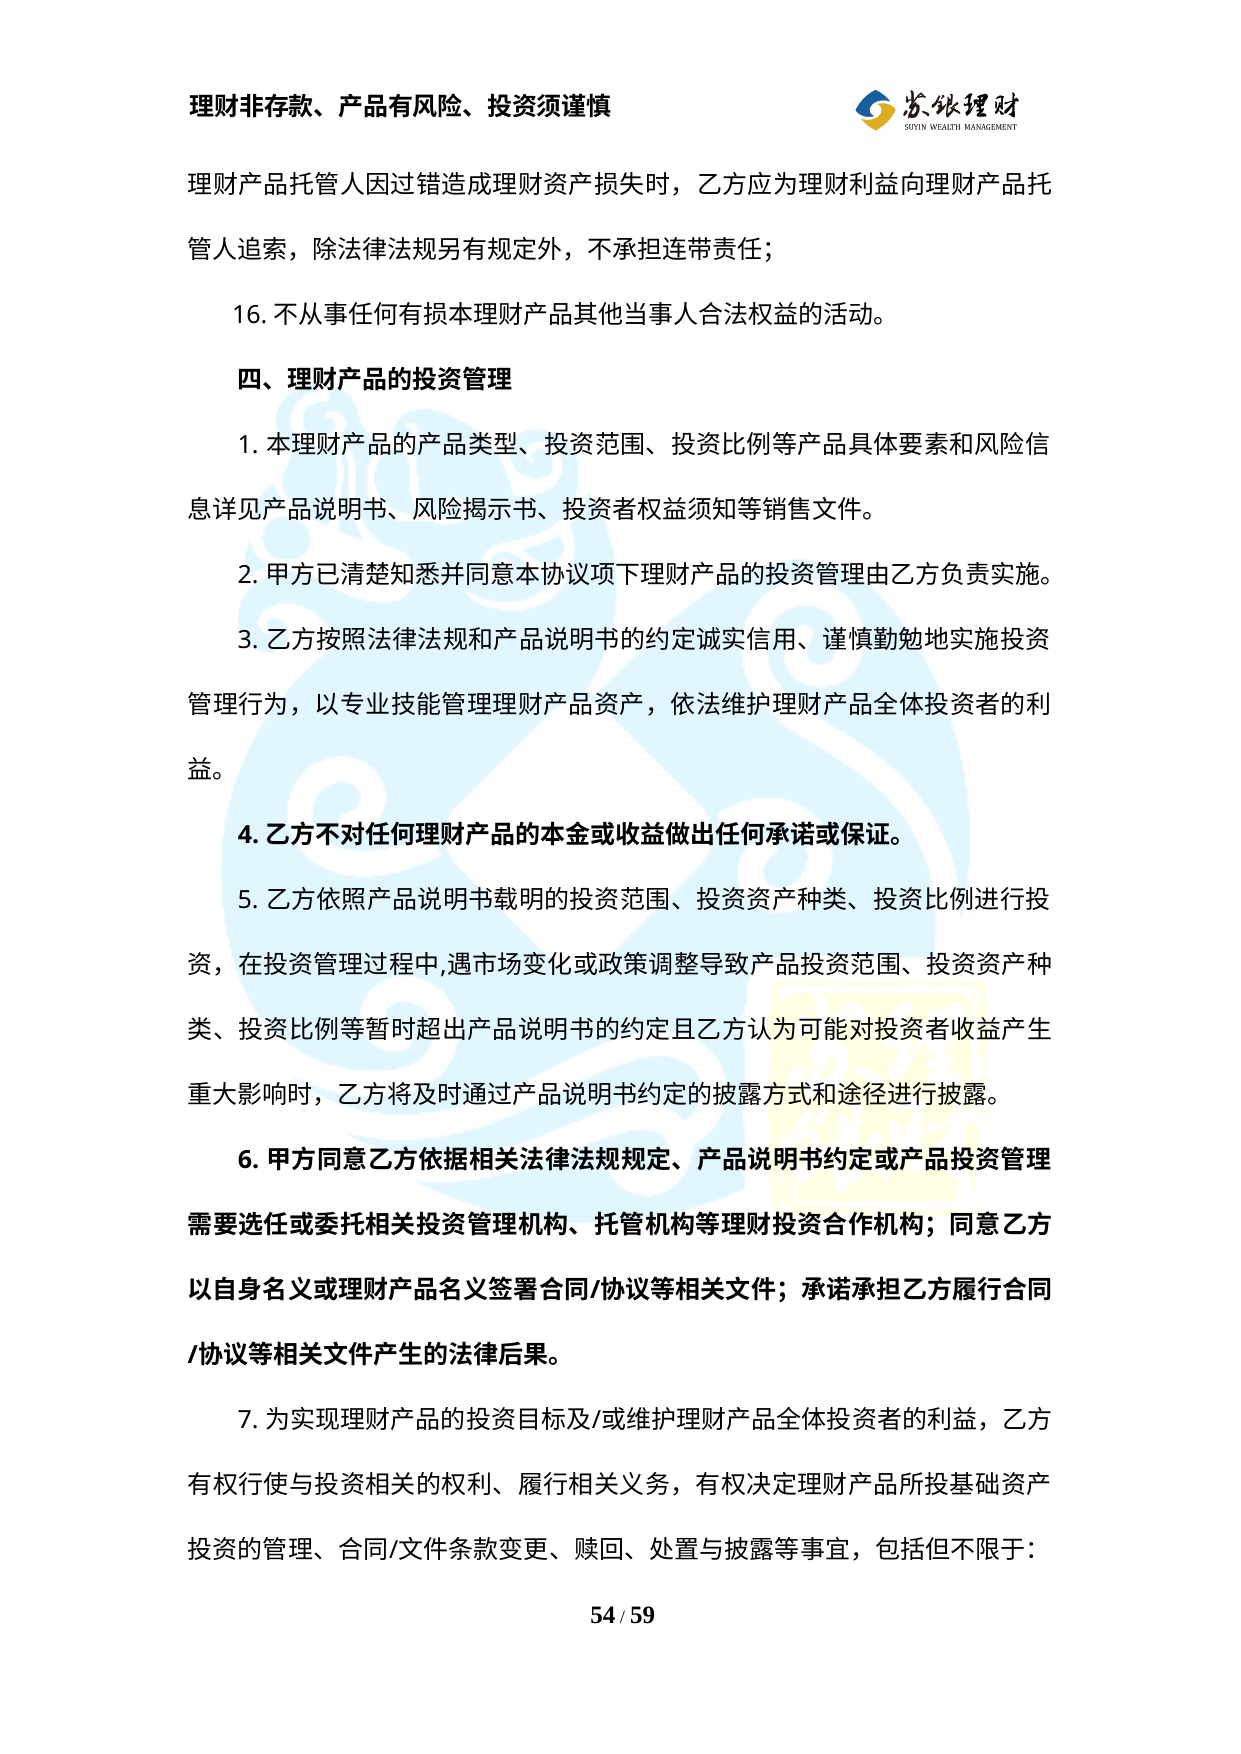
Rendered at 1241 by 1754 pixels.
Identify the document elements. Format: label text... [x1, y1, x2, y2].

text 2. 甲方已清楚知悉并同意本协议项下理财产品的投资管理由乙方负责实施。 [187, 540, 1053, 605]
list 监督理财产品托管人按法律法规和理财产品合同约定履行自己的义务。理财产品托管人因过错造成理财资产损失时，乙方应为理财利益向理财产品托管人追索，除法律法规另有规定外，不承担连带责任； [187, 150, 1053, 280]
text 四、理财产品的投资管理 [187, 345, 1053, 410]
text 6. 甲方同意乙方依据相关法律法规规定、产品说明书约定或产品投资管理需要选任或委托相关投资管理机构、托管机构等理财投资合作机构；同意乙方以自身名义或理财产品名义签署合同/协议等相关文件；承诺承担乙方履行合同/协议等相关文件产生的法律后果。 [187, 1125, 1053, 1385]
picture [831, 73, 1049, 143]
text 3. 乙方按照法律法规和产品说明书的约定诚实信用、谨慎勤勉地实施投资管理行为，以专业技能管理理财产品资产，依法维护理财产品全体投资者的利益。 [187, 605, 1053, 800]
text 1. 本理财产品的产品类型、投资范围、投资比例等产品具体要素和风险信息详见产品说明书、风险揭示书、投资者权益须知等销售文件。 [187, 410, 1053, 540]
list 不从事任何有损本理财产品其他当事人合法权益的活动。 [187, 280, 1053, 345]
text 5. 乙方依照产品说明书载明的投资范围、投资资产种类、投资比例进行投资，在投资管理过程中,遇市场变化或政策调整导致产品投资范围、投资资产种类、投资比例等暂时超出产品说明书的约定且乙方认为可能对投资者收益产生重大影响时，乙方将及时通过产品说明书约定的披露方式和途径进行披露。 [187, 865, 1053, 1125]
text 4. 乙方不对任何理财产品的本金或收益做出任何承诺或保证。 [187, 800, 1053, 865]
